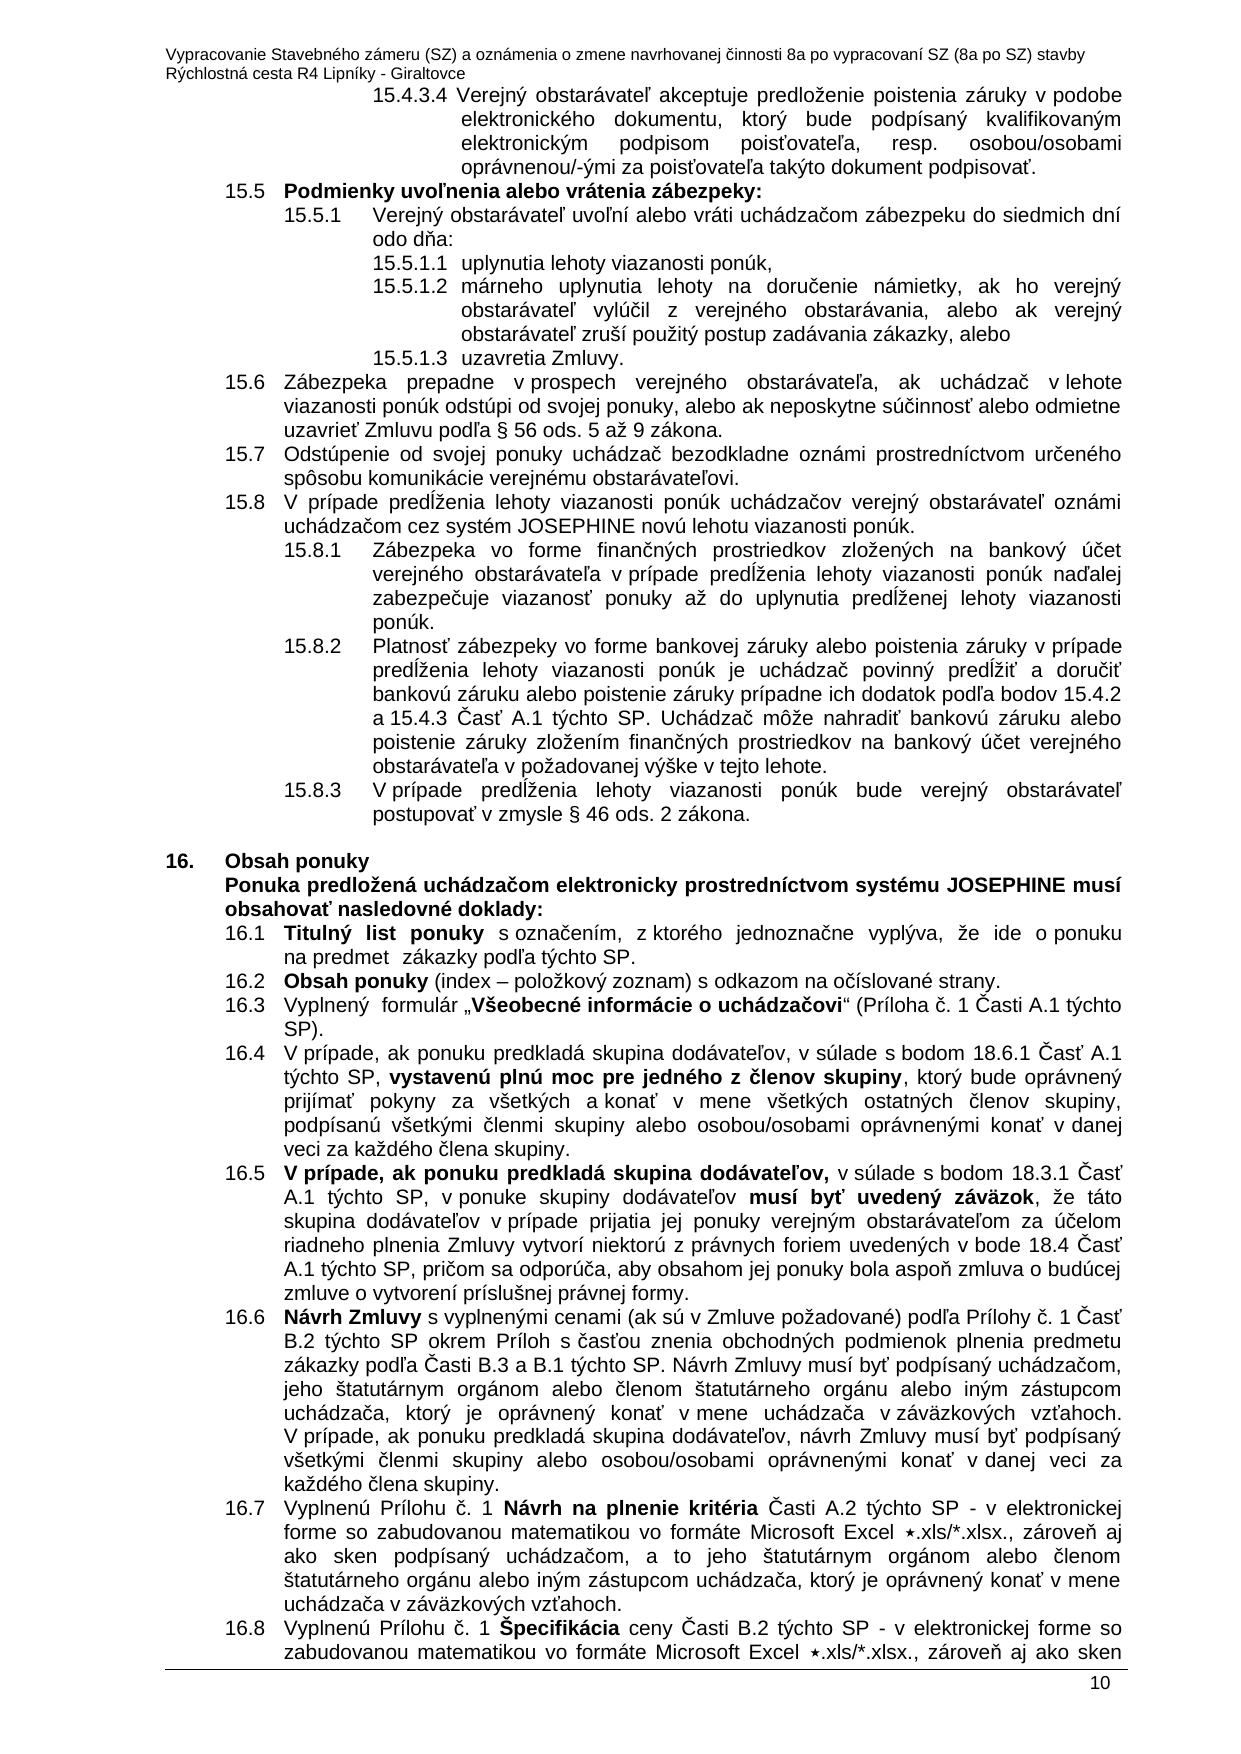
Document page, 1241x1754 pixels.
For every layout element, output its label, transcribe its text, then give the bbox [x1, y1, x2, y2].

subtitle Ponuka predložená uchádzačom elektronicky prostredníctvom systému JOSEPHINE musí obsahovať nasledovné doklady: [224, 873, 1122, 921]
list Titulný list ponuky s označením, z ktorého jednoznačne vyplýva, že ide o ponuku na predmet zákazky podľa týchto SP. [224, 921, 1122, 969]
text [224, 1616, 1122, 1664]
text 16.7 Vyplnenú Prílohu č. 1 Návrh na plnenie kritéria Časti A.2 týchto SP - v elektronickej forme so zabudovanou matematikou vo formáte Microsoft Excel ٭.xls/*.xlsx., zároveň aj ako sken podpísaný uchádzačom, a to jeho štatutárnym orgánom alebo členom štatutárneho orgánu alebo iným zástupcom uchádzača, ktorý je oprávnený konať v mene uchádzača v záväzkových vzťahoch. [224, 1496, 1122, 1616]
list V prípade, ak ponuku predkladá skupina dodávateľov, v súlade s bodom 18.6.1 Časť A.1 týchto SP, vystavenú plnú moc pre jedného z členov skupiny, ktorý bude oprávnený prijímať pokyny za všetkých a konať v mene všetkých ostatných členov skupiny, podpísanú všetkými členmi skupiny alebo osobou/osobami oprávnenými konať v danej veci za každého člena skupiny. [224, 1041, 1122, 1161]
text 15.8.3 V prípade predĺženia lehoty viazanosti ponúk bude verejný obstarávateľ postupovať v zmysle § 46 ods. 2 zákona. [283, 777, 1122, 825]
text 15.5.1.2 márneho uplynutia lehoty na doručenie námietky, ak ho verejný obstarávateľ vylúčil z verejného obstarávania, alebo ak verejný obstarávateľ zruší použitý postup zadávania zákazky, alebo [372, 274, 1122, 346]
text 15.6 Zábezpeka prepadne v prospech verejného obstarávateľa, ak uchádzač v lehote viazanosti ponúk odstúpi od svojej ponuky, alebo ak neposkytne súčinnosť alebo odmietne uzavrieť Zmluvu podľa § 56 ods. 5 až 9 zákona. [224, 370, 1122, 442]
text 15.5.1 Verejný obstarávateľ uvoľní alebo vráti uchádzačom zábezpeku do siedmich dní odo dňa: [283, 202, 1122, 250]
subtitle 16. Obsah ponuky [165, 849, 1122, 873]
text 15.8 V prípade predĺženia lehoty viazanosti ponúk uchádzačov verejný obstarávateľ oznámi uchádzačom cez systém JOSEPHINE novú lehotu viazanosti ponúk. [224, 490, 1122, 538]
text 15.5 Podmienky uvoľnenia alebo vrátenia zábezpeky: [224, 178, 1122, 202]
text 15.8.2 Platnosť zábezpeky vo forme bankovej záruky alebo poistenia záruky v prípade predĺženia lehoty viazanosti ponúk je uchádzač povinný predĺžiť a doručiť bankovú záruku alebo poistenie záruky prípadne ich dodatok podľa bodov 15.4.2 a 15.4.3 Časť A.1 týchto SP. Uchádzač môže nahradiť bankovú záruku alebo poistenie záruky zložením finančných prostriedkov na bankový účet verejného obstarávateľa v požadovanej výške v tejto lehote. [283, 634, 1122, 777]
list Návrh Zmluvy s vyplnenými cenami (ak sú v Zmluve požadované) podľa Prílohy č. 1 Časť B.2 týchto SP okrem Príloh s časťou znenia obchodných podmienok plnenia predmetu zákazky podľa Časti B.3 a B.1 týchto SP. Návrh Zmluvy musí byť podpísaný uchádzačom, jeho štatutárnym orgánom alebo členom štatutárneho orgánu alebo iným zástupcom uchádzača, ktorý je oprávnený konať v mene uchádzača v záväzkových vzťahoch. V prípade, ak ponuku predkladá skupina dodávateľov, návrh Zmluvy musí byť podpísaný všetkými členmi skupiny alebo osobou/osobami oprávnenými konať v danej veci za každého člena skupiny. [224, 1304, 1122, 1496]
text 15.8.1 Zábezpeka vo forme finančných prostriedkov zložených na bankový účet verejného obstarávateľa v prípade predĺženia lehoty viazanosti ponúk naďalej zabezpečuje viazanosť ponuky až do uplynutia predĺženej lehoty viazanosti ponúk. [283, 538, 1122, 634]
list Obsah ponuky (index – položkový zoznam) s odkazom na očíslované strany. [224, 969, 1122, 993]
list Vyplnený formulár „Všeobecné informácie o uchádzačovi“ (Príloha č. 1 Časti A.1 týchto SP). [224, 993, 1122, 1041]
text 15.5.1.3 uzavretia Zmluvy. [372, 346, 1122, 370]
list V prípade, ak ponuku predkladá skupina dodávateľov, v súlade s bodom 18.3.1 Časť A.1 týchto SP, v ponuke skupiny dodávateľov musí byť uvedený záväzok, že táto skupina dodávateľov v prípade prijatia jej ponuky verejným obstarávateľom za účelom riadneho plnenia Zmluvy vytvorí niektorú z právnych foriem uvedených v bode 18.4 Časť A.1 týchto SP, pričom sa odporúča, aby obsahom jej ponuky bola aspoň zmluva o budúcej zmluve o vytvorení príslušnej právnej formy. [224, 1161, 1122, 1304]
text 15.5.1.1 uplynutia lehoty viazanosti ponúk, [224, 250, 1122, 274]
text 15.4.3.4 Verejný obstarávateľ akceptuje predloženie poistenia záruky v podobe elektronického dokumentu, ktorý bude podpísaný kvalifikovaným elektronickým podpisom poisťovateľa, resp. osobou/osobami oprávnenou/-ými za poisťovateľa takýto dokument podpisovať. [372, 83, 1122, 178]
text 15.7 Odstúpenie od svojej ponuky uchádzač bezodkladne oznámi prostredníctvom určeného spôsobu komunikácie verejnému obstarávateľovi. [224, 442, 1122, 490]
